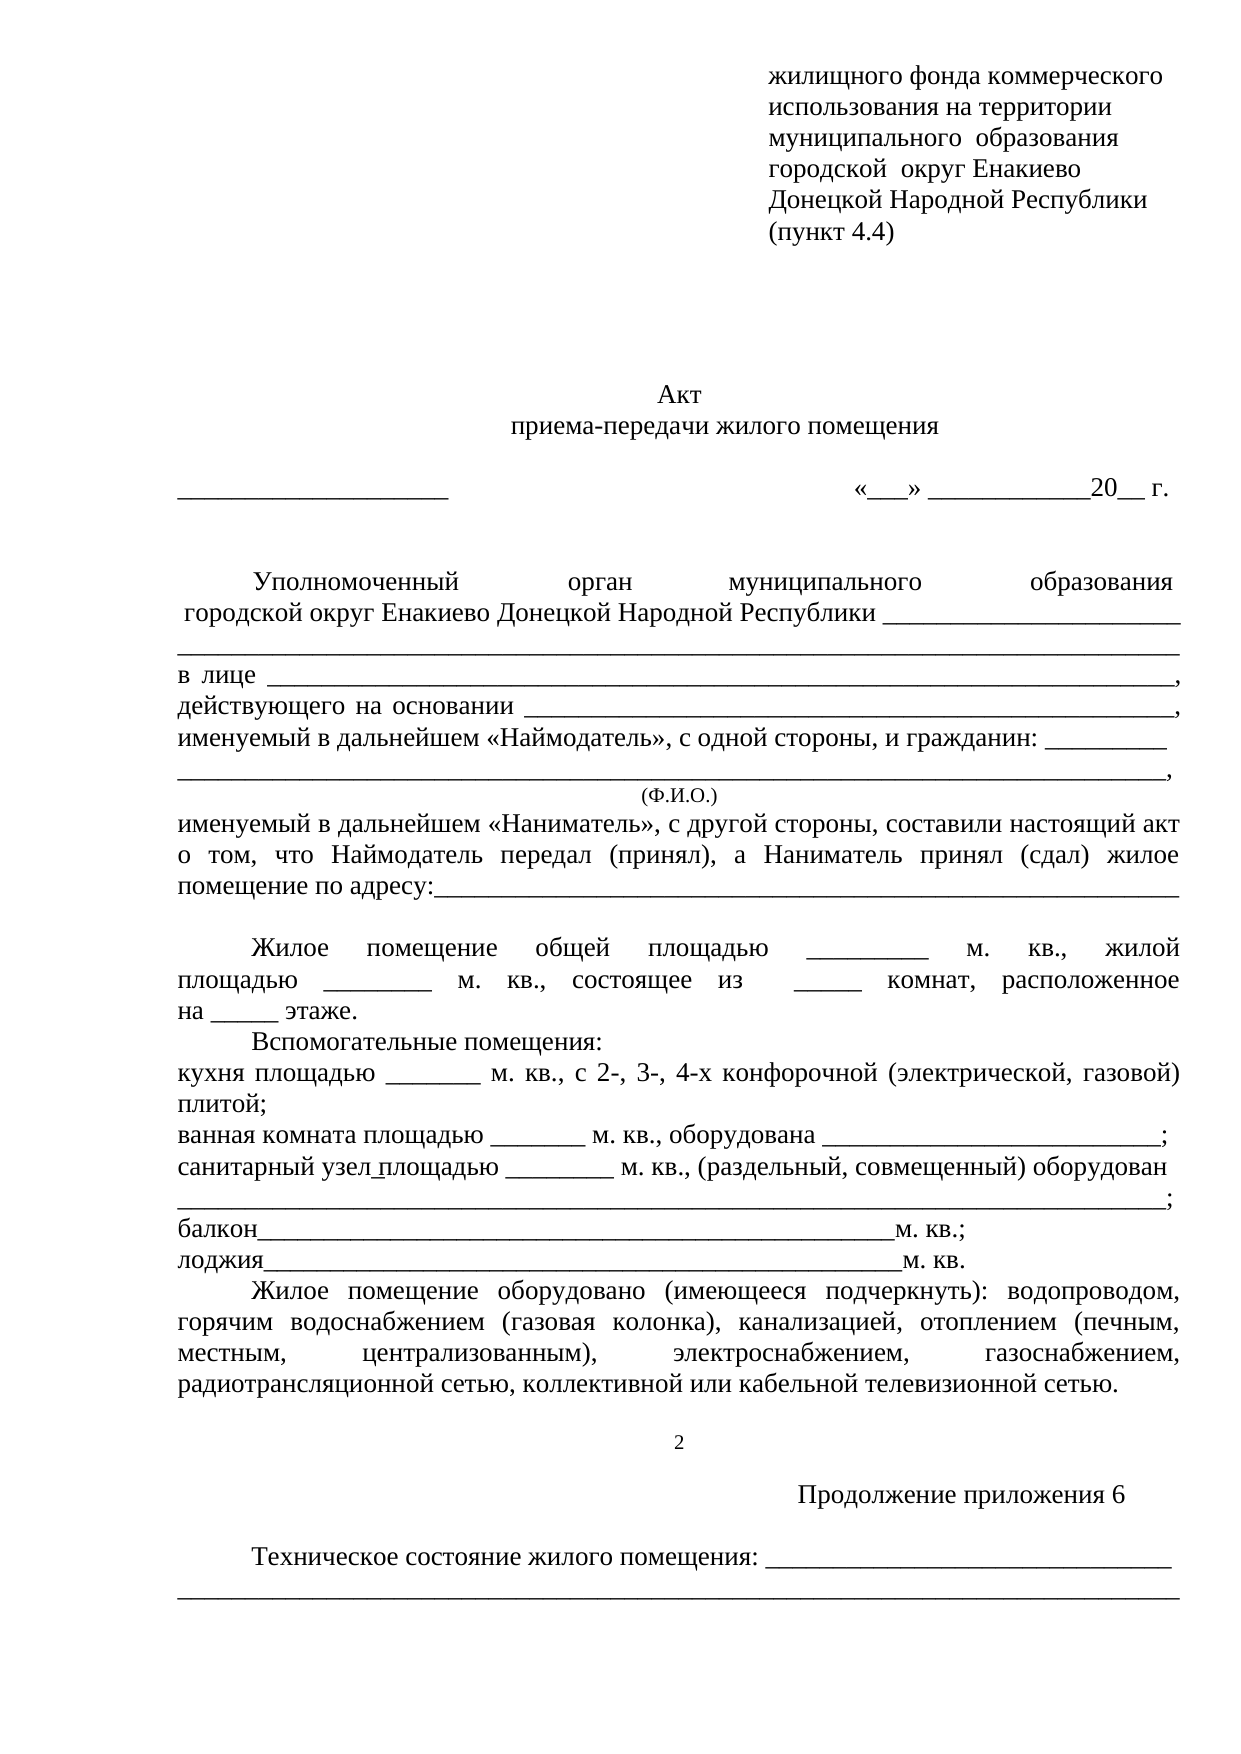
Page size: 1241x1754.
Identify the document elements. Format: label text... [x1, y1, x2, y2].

text приема-передачи жилого помещения [511, 409, 1181, 440]
text лоджия м. кв. [177, 1243, 1181, 1274]
text Техническое состояние жилого помещения: ______________________________ [177, 1540, 1181, 1571]
text Жилое помещение оборудовано (имеющееся подчеркнуть): водопроводом, горячим водоснабжением (газовая колонка), канализацией, отоплением (печным, местным, централизованным), электроснабжением, газоснабжением, радиотрансляционной сетью, коллективной или кабельной телевизионной сетью. [177, 1274, 1181, 1399]
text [177, 1571, 1181, 1603]
text Донецкой Народной Республики [178, 184, 1181, 215]
text Акт [177, 378, 1181, 409]
text муниципального образования [178, 121, 1181, 152]
text городской округ Енакиево Донецкой Народной Республики ______________________ [177, 596, 1181, 627]
text (пункт 4.4) [178, 215, 1181, 246]
text (Ф.И.О.) [177, 783, 1181, 807]
text Жилое помещение общей площадью _________ м. кв., жилой площадью ________ м. кв., состоящее из _____ комнат, расположенное на _____ этаже. [177, 932, 1181, 1025]
text именуемый в дальнейшем «Наниматель», с другой стороны, составили настоящий акт о том, что Наймодатель передал (принял), а Наниматель принял (сдал) жилое помещение по адресу:_______________________________________________________ [177, 807, 1181, 900]
text ванная комната площадью _______ м. кв., оборудована _________________________; [177, 1118, 1181, 1149]
text Продолжение приложения 6 [177, 1478, 1181, 1509]
text санитарный узел площадью ________ м. кв., (раздельный, совмещенный) оборудован [177, 1149, 1181, 1181]
text использования на территории [177, 90, 1181, 121]
text в лице ___________________________________________________________________, действующего на основании ________________________________________________, именуемый в дальнейшем «Наймодатель», с одной стороны, и гражданин: _________ [177, 658, 1181, 752]
text ____________________ «___» ____________20__ г. [177, 471, 1181, 503]
text Уполномоченный орган муниципального образования [177, 565, 1181, 596]
text жилищного фонда коммерческого [177, 59, 1181, 90]
text __________________________________________________________________________ [177, 627, 1181, 658]
text балкон м. кв.; [177, 1212, 1181, 1243]
text городской округ Енакиево [178, 152, 1181, 184]
text 2 [177, 1430, 1181, 1454]
text кухня площадью _______ м. кв., с 2-, 3-, 4-х конфорочной (электрической, газовой) плитой; [177, 1056, 1181, 1118]
text Вспомогательные помещения: [177, 1025, 1181, 1056]
text _________________________________________________________________________, [177, 752, 1181, 783]
text _________________________________________________________________________; [177, 1181, 1181, 1212]
